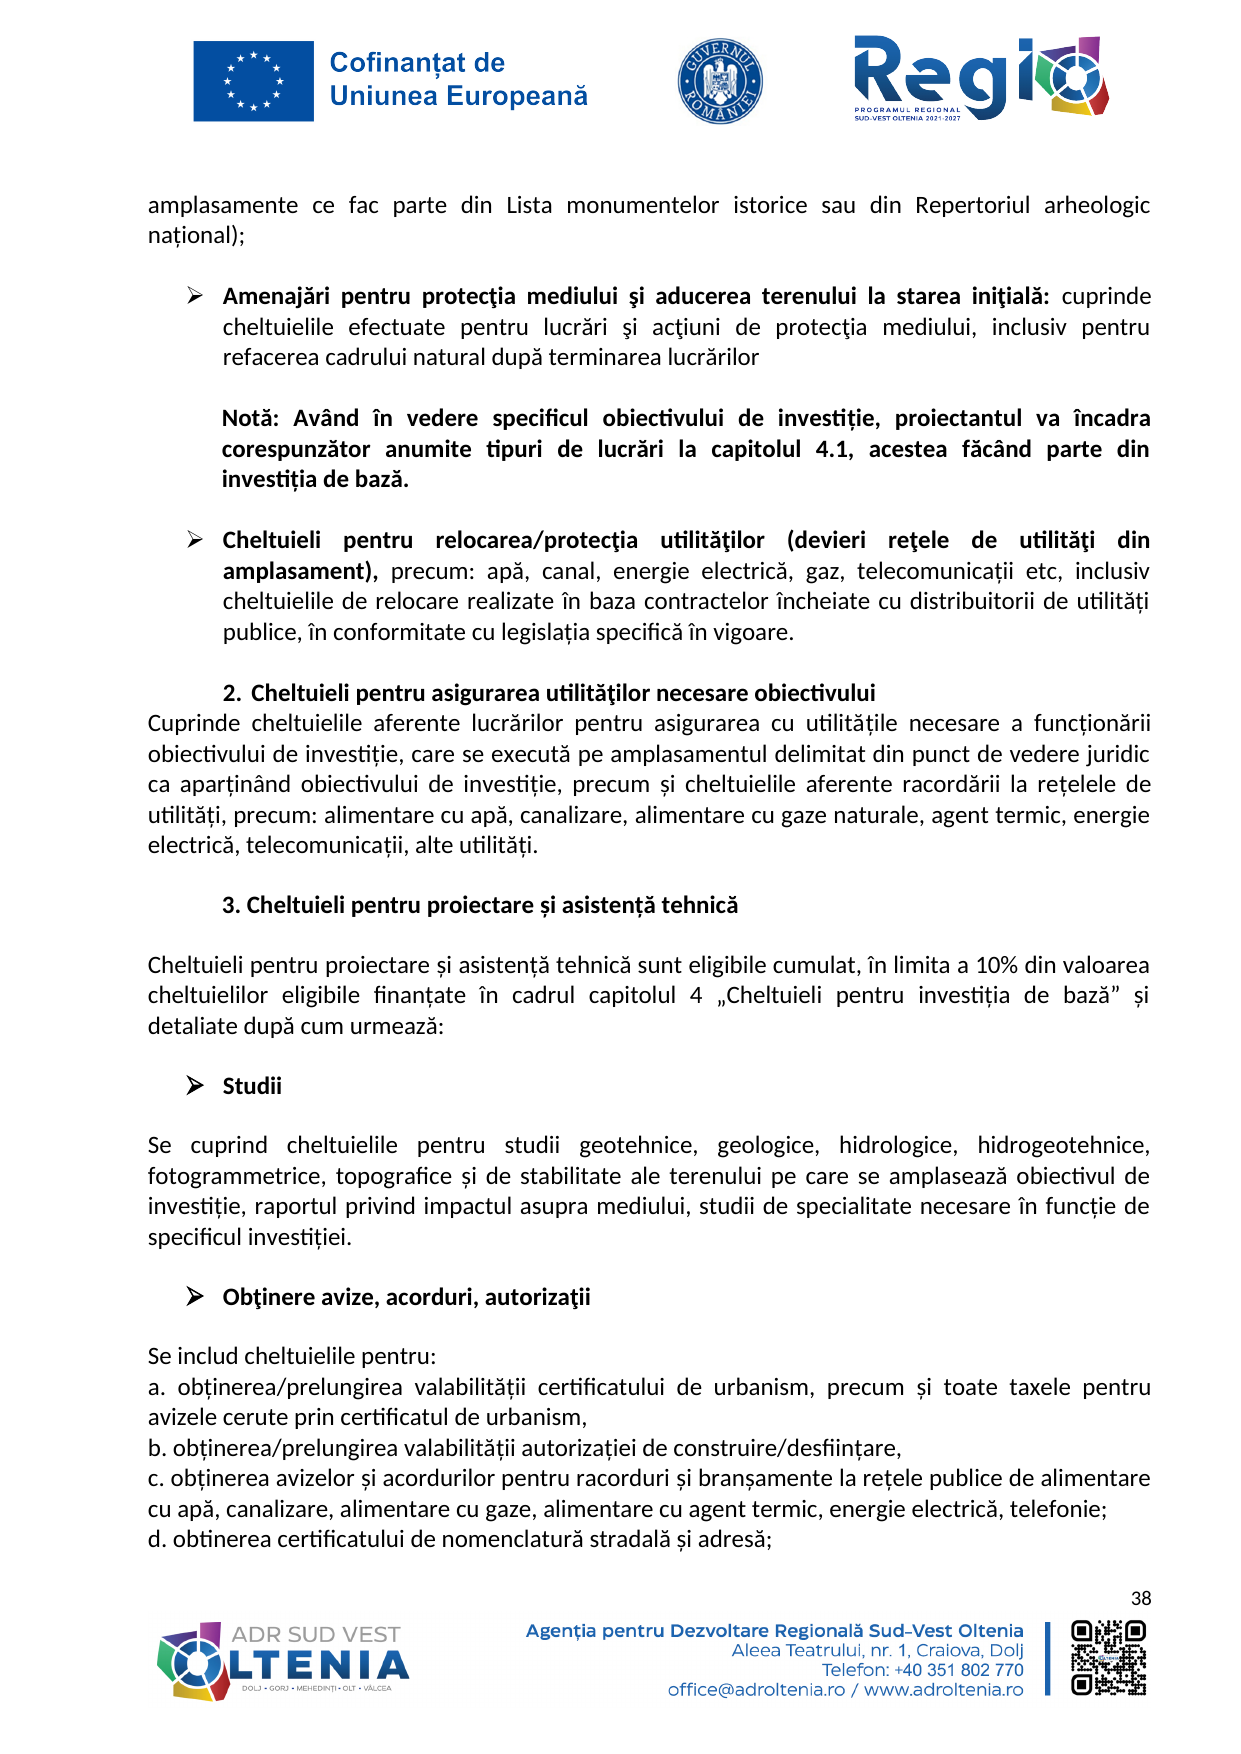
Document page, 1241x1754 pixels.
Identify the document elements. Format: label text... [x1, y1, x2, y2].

picture [852, 34, 1111, 124]
text Cuprinde cheltuielile aferente lucrărilor pentru asigurarea cu utilităţile necesare a funcţionării obiectivului de investiţie, care se execută pe amplasamentul delimitat din punct de vedere juridic ca aparţinând obiectivului de investiţie, precum şi cheltuielile aferente racordării la reţelele de utilităţi, precum: alimentare cu apă, canalizare, alimentare cu gaze naturale, agent termic, energie electrică, telecomunicaţii, alte utilităţi. [148, 708, 1152, 860]
text b. obţinerea/prelungirea valabilităţii autorizaţiei de construire/desfiinţare, [148, 1432, 1152, 1462]
list Amenajări pentru protecţia mediului şi aducerea terenului la starea iniţială: cuprinde cheltuielile efectuate pentru lucrări şi acţiuni de protecţia mediului, inclusiv pentru refacerea cadrului natural după terminarea lucrărilor [185, 280, 1152, 372]
list Studii [185, 1070, 1152, 1100]
picture [147, 1611, 1151, 1708]
text 3. Cheltuieli pentru proiectare şi asistenţă tehnică [148, 889, 1152, 920]
list Obţinere avize, acorduri, autorizaţii [185, 1281, 1152, 1311]
text Notă: Având în vedere specificul obiectivului de investiție, proiectantul va încadra corespunzător anumite tipuri de lucrări la capitolul 4.1, acestea făcând parte din investiția de bază. [222, 402, 1152, 494]
picture [674, 36, 768, 126]
text d. obtinerea certificatului de nomenclatură stradală și adresă; [148, 1523, 1152, 1554]
text Cheltuieli pentru proiectare şi asistenţă tehnică sunt eligibile cumulat, în limita a 10% din valoarea cheltuielilor eligibile finanțate în cadrul capitolul 4 „Cheltuieli pentru investiția de bază” și detaliate după cum urmează: [148, 949, 1152, 1041]
text c. obţinerea avizelor şi acordurilor pentru racorduri şi branşamente la reţele publice de alimentare cu apă, canalizare, alimentare cu gaze, alimentare cu agent termic, energie electrică, telefonie; [148, 1462, 1152, 1523]
list Cheltuieli pentru relocarea/protecţia utilităţilor (devieri reţele de utilităţi din amplasament), precum: apă, canal, energie electrică, gaz, telecomunicații etc, inclusiv cheltuielile de relocare realizate în baza contractelor încheiate cu distribuitorii de utilități publice, în conformitate cu legislația specifică în vigoare. [185, 524, 1152, 647]
text Se includ cheltuielile pentru: [148, 1340, 1152, 1371]
text a. obţinerea/prelungirea valabilităţii certificatului de urbanism, precum şi toate taxele pentru avizele cerute prin certificatul de urbanism, [148, 1371, 1152, 1432]
list Cheltuieli pentru asigurarea utilităţilor necesare obiectivului [223, 677, 1152, 708]
text Se cuprind cheltuielile pentru studii geotehnice, geologice, hidrologice, hidrogeotehnice, fotogrammetrice, topografice şi de stabilitate ale terenului pe care se amplasează obiectivul de investiţie, raportul privind impactul asupra mediului, studii de specialitate necesare în funcție de specificul investiției. [148, 1129, 1152, 1252]
picture [188, 36, 590, 125]
